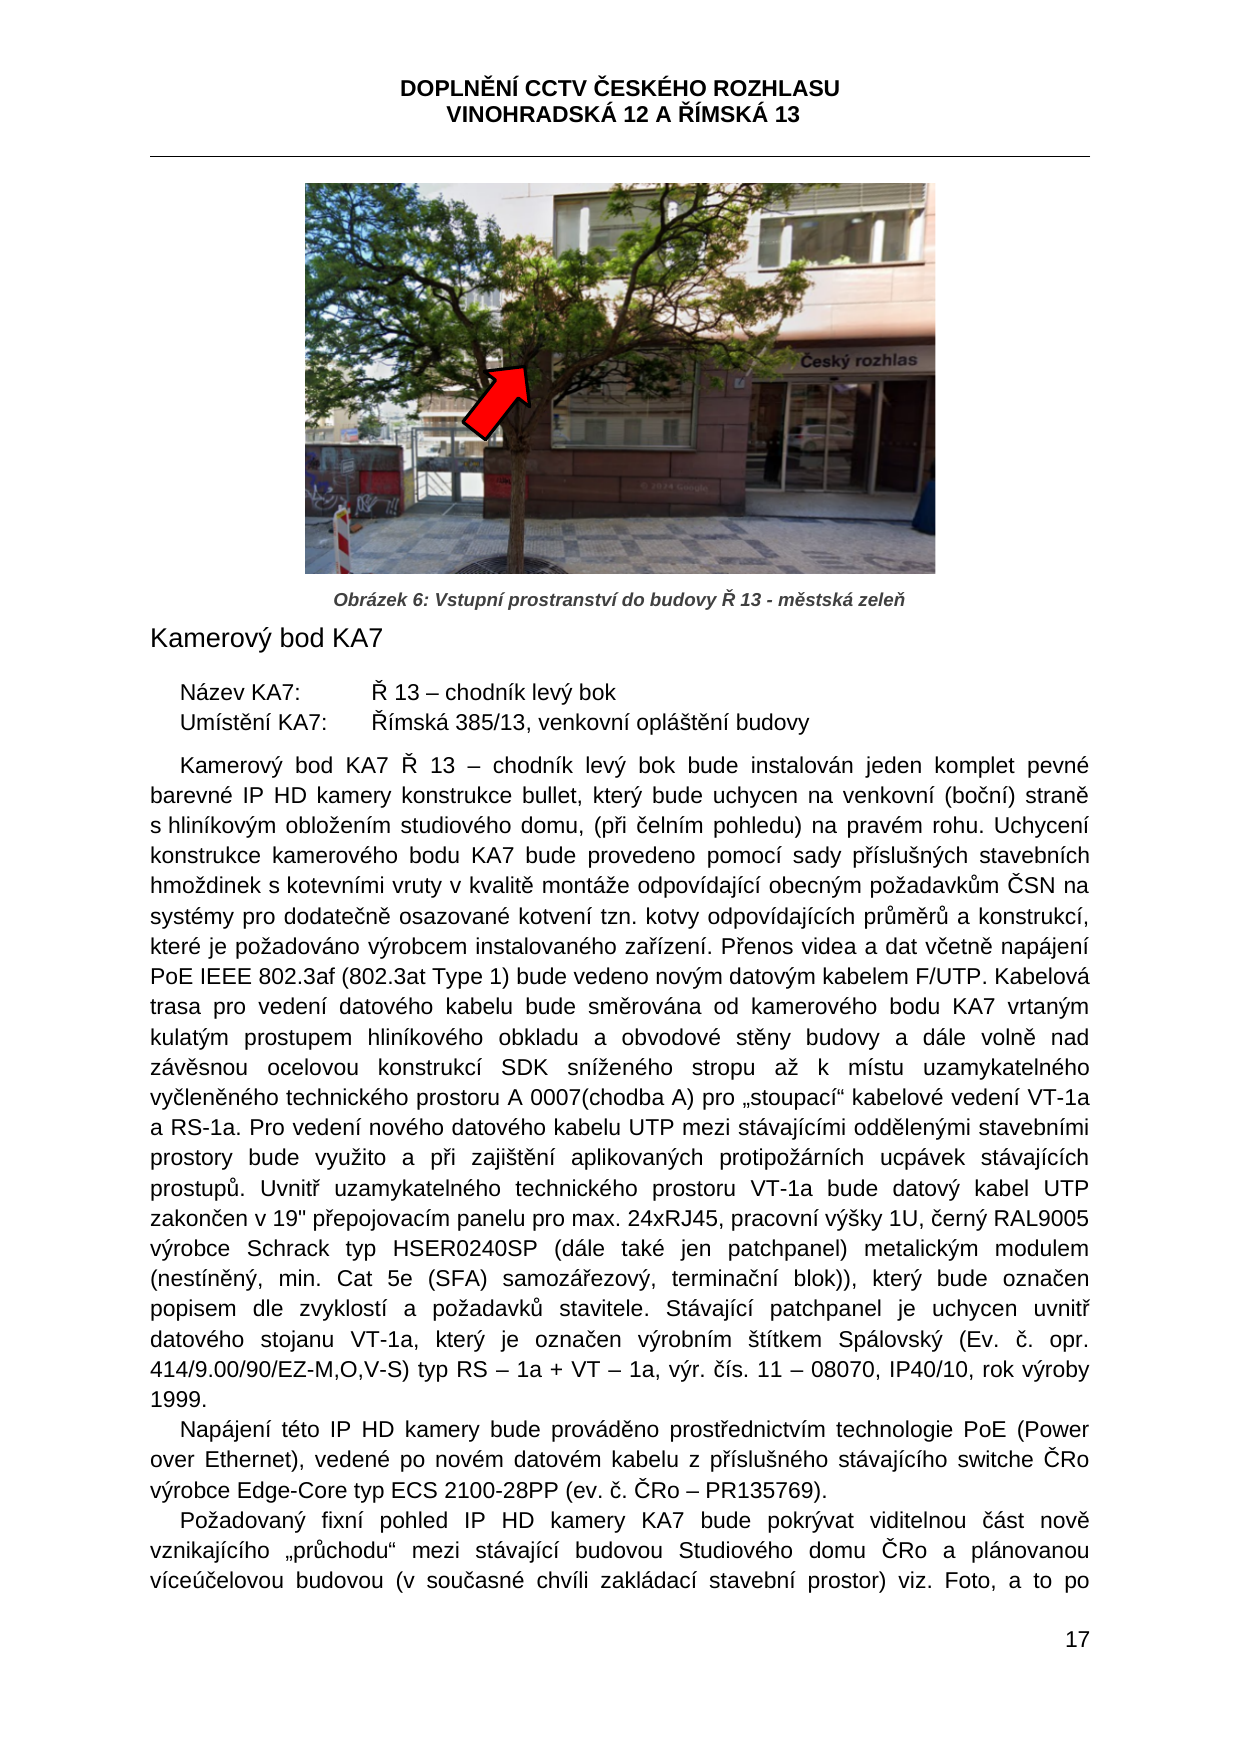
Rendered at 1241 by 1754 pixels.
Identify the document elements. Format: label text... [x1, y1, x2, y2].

picture [305, 183, 936, 574]
text Napájení této IP HD kamery bude prováděno prostřednictvím technologie PoE (Power over Ethernet), vedené po novém datovém kabelu z příslušného stávajícího switche ČRo výrobce Edge-Core typ ECS 2100-28PP (ev. č. ČRo – PR135769). [150, 1416, 1090, 1503]
subtitle Kamerový bod KA7 [150, 622, 1090, 654]
text Umístění KA7: Římská 385/13, venkovní opláštění budovy [150, 709, 1090, 735]
text Obrázek 6: Vstupní prostranství do budovy Ř 13 - městská zeleň [150, 588, 1090, 610]
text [150, 1507, 1090, 1594]
text Kamerový bod KA7 Ř 13 – chodník levý bok bude instalován jeden komplet pevné barevné IP HD kamery konstrukce bullet, který bude uchycen na venkovní (boční) straně s hliníkovým obložením studiového domu, (při čelním pohledu) na pravém rohu. Uchycení konstrukce kamerového bodu KA7 bude provedeno pomocí sady příslušných stavebních hmoždinek s kotevními vruty v kvalitě montáže odpovídající obecným požadavkům ČSN na systémy pro dodatečně osazované kotvení tzn. kotvy odpovídajících průměrů a konstrukcí, které je požadováno výrobcem instalovaného zařízení. Přenos videa a dat včetně napájení PoE IEEE 802.3af (802.3at Type 1) bude vedeno novým datovým kabelem F/UTP. Kabelová trasa pro vedení datového kabelu bude směrována od kamerového bodu KA7 vrtaným kulatým prostupem hliníkového obkladu a obvodové stěny budovy a dále volně nad závěsnou ocelovou konstrukcí SDK sníženého stropu až k místu uzamykatelného vyčleněného technického prostoru A 0007(chodba A) pro „stoupací“ kabelové vedení VT-1a a RS-1a. Pro vedení nového datového kabelu UTP mezi stávajícími oddělenými stavebními prostory bude využito a při zajištění aplikovaných protipožárních ucpávek stávajících prostupů. Uvnitř uzamykatelného technického prostoru VT-1a bude datový kabel UTP zakončen v 19" přepojovacím panelu pro max. 24xRJ45, pracovní výšky 1U, černý RAL9005 výrobce Schrack typ HSER0240SP (dále také jen patchpanel) metalickým modulem (nestíněný, min. Cat 5e (SFA) samozářezový, terminační blok)), který bude označen popisem dle zvyklostí a požadavků stavitele. Stávající patchpanel je uchycen uvnitř datového stojanu VT-1a, který je označen výrobním štítkem Spálovský (Ev. č. opr. 414/9.00/90/EZ-M,O,V-S) typ RS – 1a + VT – 1a, výr. čís. 11 – 08070, IP40/10, rok výroby 1999. [150, 752, 1090, 1412]
text Název KA7: Ř 13 – chodník levý bok [150, 679, 1090, 705]
